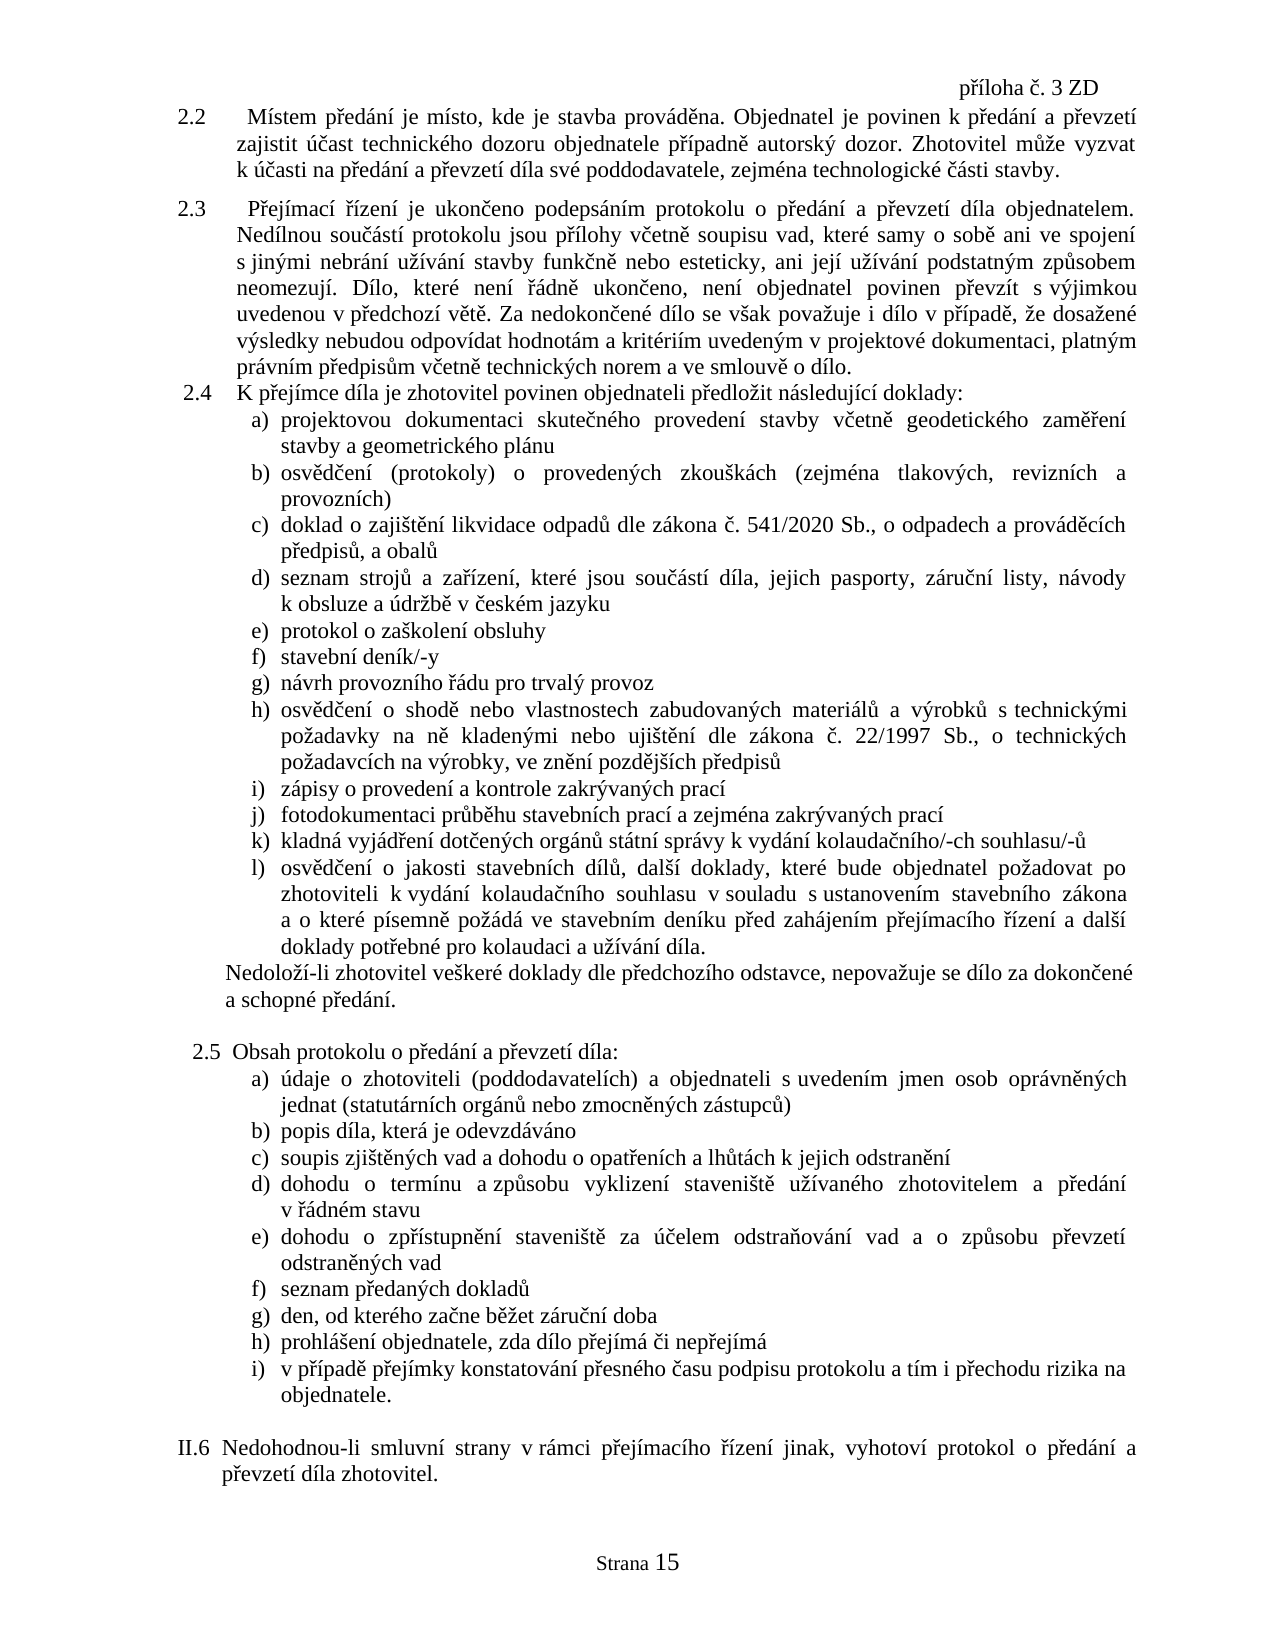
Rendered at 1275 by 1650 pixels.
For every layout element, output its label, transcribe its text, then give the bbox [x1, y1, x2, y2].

text 2.4 K přejímce díla je zhotovitel povinen objednateli předložit následující doklady: [177, 379, 1127, 406]
list zápisy o provedení a kontrole zakrývaných prací [251, 775, 1127, 801]
list údaje o zhotoviteli (poddodavatelích) a objednateli s uvedením jmen osob oprávněných jednat (statutárních orgánů nebo zmocněných zástupců) [251, 1065, 1127, 1117]
list prohlášení objednatele, zda dílo přejímá či nepřejímá [251, 1328, 1127, 1354]
list návrh provozního řádu pro trvalý provoz [251, 669, 1127, 696]
list seznam předaných dokladů [251, 1276, 1127, 1302]
list Nedohodnou-li smluvní strany v rámci přejímacího řízení jinak, vyhotoví protokol o předání a převzetí díla zhotovitel. [177, 1434, 1137, 1486]
list doklad o zajištění likvidace odpadů dle zákona č. 541/2020 Sb., o odpadech a prováděcích předpisů, a obalů [251, 511, 1127, 564]
list seznam strojů a zařízení, které jsou součástí díla, jejich pasporty, záruční listy, návody k obsluze a údržbě v českém jazyku [251, 564, 1127, 617]
list soupis zjištěných vad a dohodu o opatřeních a lhůtách k jejich odstranění [251, 1144, 1127, 1170]
list osvědčení (protokoly) o provedených zkouškách (zejména tlakových, revizních a provozních) [251, 458, 1127, 511]
list stavební deník/-y [251, 643, 1127, 669]
text 2.3 Přejímací řízení je ukončeno podepsáním protokolu o předání a převzetí díla objednatelem. Nedílnou součástí protokolu jsou přílohy včetně soupisu vad, které samy o sobě ani ve spojení s jinými nebrání užívání stavby funkčně nebo esteticky, ani její užívání podstatným způsobem neomezují. Dílo, které není řádně ukončeno, není objednatel povinen převzít s výjimkou uvedenou v předchozí větě. Za nedokončené dílo se však považuje i dílo v případě, že dosažené výsledky nebudou odpovídat hodnotám a kritériím uvedeným v projektové dokumentaci, platným právním předpisům včetně technických norem a ve smlouvě o dílo. [177, 195, 1137, 379]
list dohodu o termínu a způsobu vyklizení staveniště užívaného zhotovitelem a předání v řádném stavu [251, 1170, 1127, 1223]
text a schopné předání. [148, 986, 1137, 1012]
list osvědčení o jakosti stavebních dílů, další doklady, které bude objednatel požadovat po zhotoviteli k vydání kolaudačního souhlasu v souladu s ustanovením stavebního zákona a o které písemně požádá ve stavebním deníku před zahájením přejímacího řízení a další doklady potřebné pro kolaudaci a užívání díla. [251, 854, 1127, 959]
list osvědčení o shodě nebo vlastnostech zabudovaných materiálů a výrobků s technickými požadavky na ně kladenými nebo ujištění dle zákona č. 22/1997 Sb., o technických požadavcích na výrobky, ve znění pozdějších předpisů [251, 696, 1127, 775]
list popis díla, která je odevzdáváno [251, 1117, 1127, 1144]
list kladná vyjádření dotčených orgánů státní správy k vydání kolaudačního/-ch souhlasu/-ů [251, 827, 1127, 854]
text 2.2 Místem předání je místo, kde je stavba prováděna. Objednatel je povinen k předání a převzetí zajistit účast technického dozoru objednatele případně autorský dozor. Zhotovitel může vyzvat k účasti na předání a převzetí díla své poddodavatele, zejména technologické části stavby. [177, 103, 1137, 182]
text 2.5 Obsah protokolu o předání a převzetí díla: [192, 1038, 1137, 1065]
list dohodu o zpřístupnění staveniště za účelem odstraňování vad a o způsobu převzetí odstraněných vad [251, 1223, 1127, 1276]
list protokol o zaškolení obsluhy [251, 617, 1127, 643]
list projektovou dokumentaci skutečného provedení stavby včetně geodetického zaměření stavby a geometrického plánu [251, 406, 1127, 458]
text Nedoloží-li zhotovitel veškeré doklady dle předchozího odstavce, nepovažuje se dílo za dokončené [148, 959, 1137, 986]
list den, od kterého začne běžet záruční doba [251, 1302, 1127, 1328]
list fotodokumentaci průběhu stavebních prací a zejména zakrývaných prací [251, 801, 1127, 827]
list v případě přejímky konstatování přesného času podpisu protokolu a tím i přechodu rizika na objednatele. [251, 1354, 1127, 1407]
